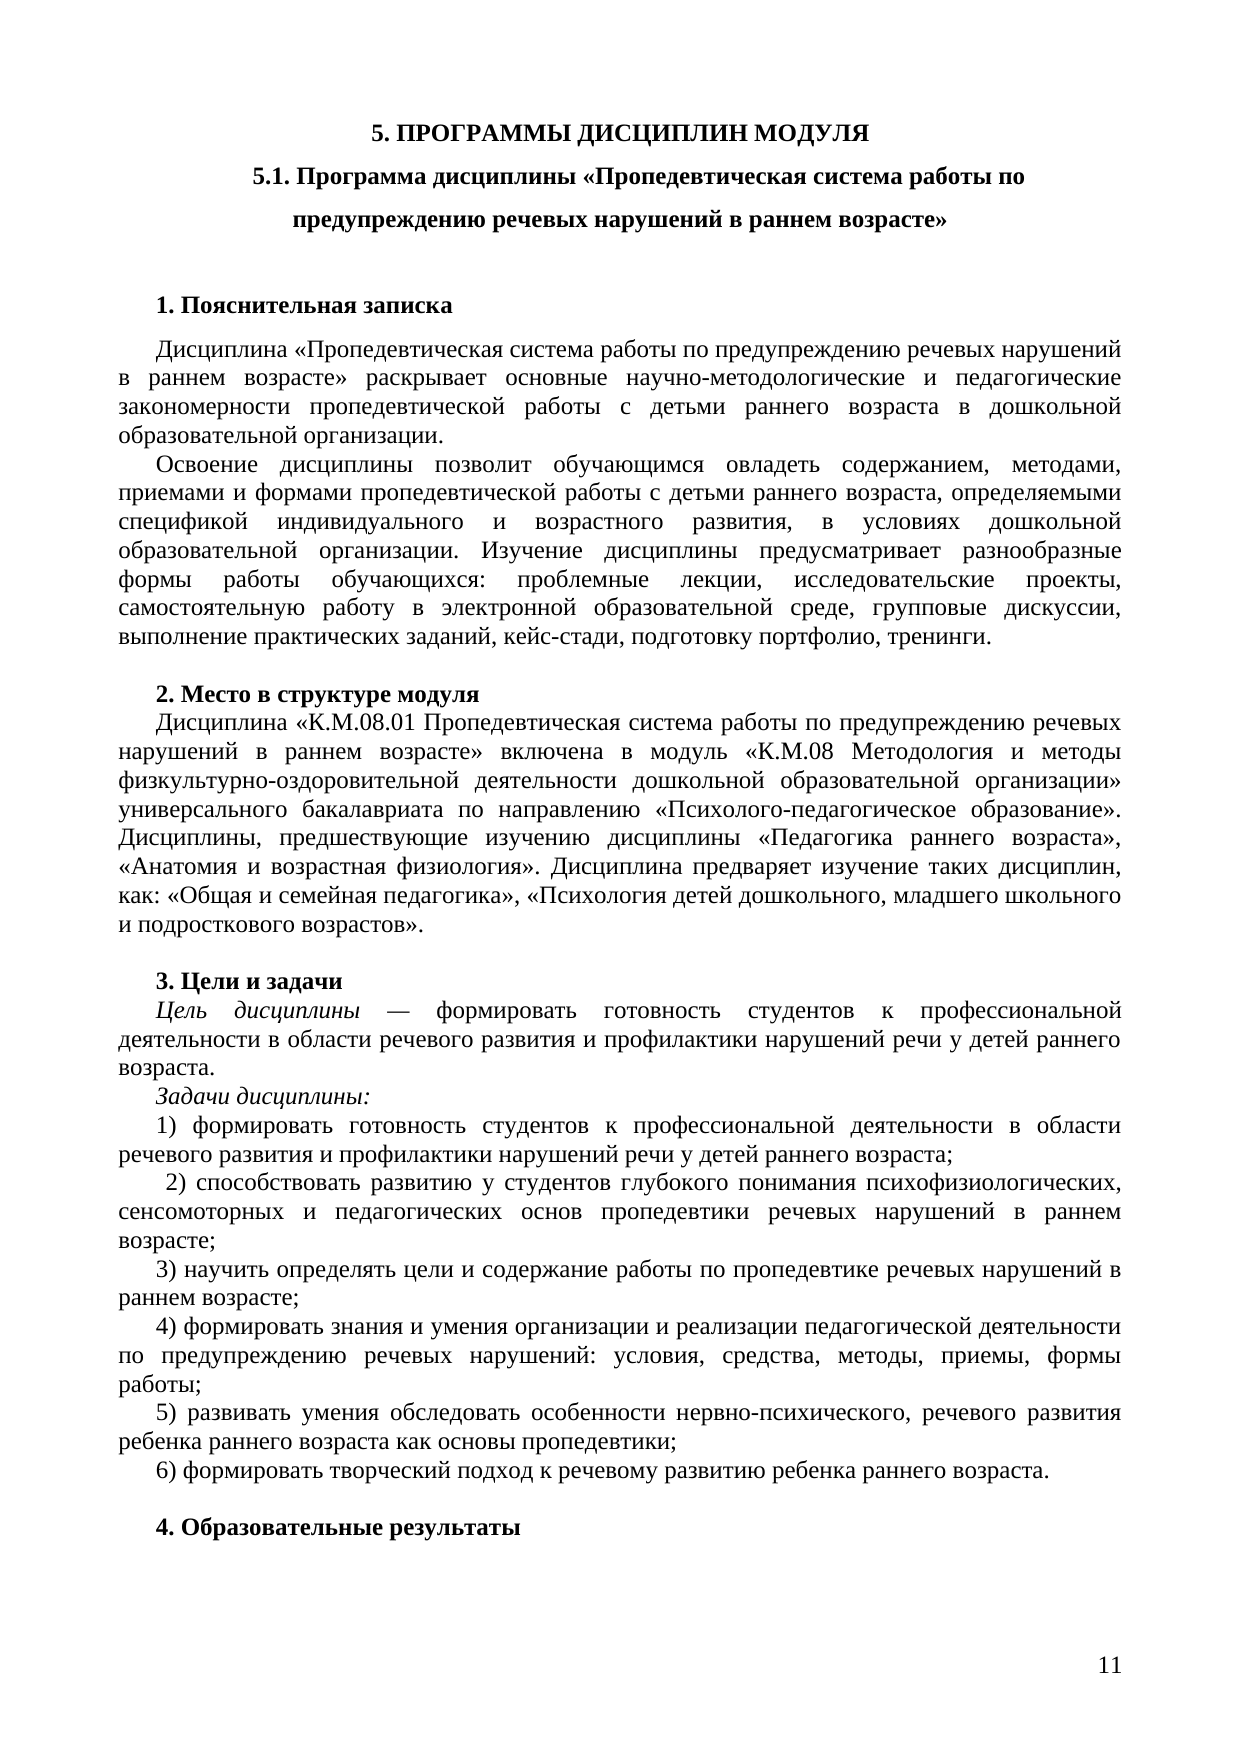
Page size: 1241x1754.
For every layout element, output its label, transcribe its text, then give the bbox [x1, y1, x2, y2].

text Освоение дисциплины позволит обучающимся овладеть содержанием, методами, приемами и формами пропедевтической работы с детьми раннего возраста, определяемыми спецификой индивидуального и возрастного развития, в условиях дошкольной образовательной организации. Изучение дисциплины предусматривает разнообразные формы работы обучающихся: проблемные лекции, исследовательские проекты, самостоятельную работу в электронной образовательной среде, групповые дискуссии, выполнение практических заданий, кейс-стади, подготовку портфолио, тренинги. [118, 449, 1122, 650]
text Задачи дисциплины: [118, 1081, 1122, 1110]
subtitle 1. Пояснительная записка [118, 291, 1122, 319]
subtitle 5.1. Программа дисциплины «Пропедевтическая система работы по предупреждению речевых нарушений в раннем возрасте» [118, 161, 1122, 233]
text Дисциплина «К.М.08.01 Пропедевтическая система работы по предупреждению речевых нарушений в раннем возрасте» включена в модуль «К.М.08 Методология и методы физкультурно-оздоровительной деятельности дошкольной образовательной организации» универсального бакалавриата по направлению «Психолого-педагогическое образование». Дисциплины, предшествующие изучению дисциплины «Педагогика раннего возраста», «Анатомия и возрастная физиология». Дисциплина предваряет изучение таких дисциплин, как: «Общая и семейная педагогика», «Психология детей дошкольного, младшего школьного и подросткового возрастов». [118, 707, 1122, 937]
text 1) формировать готовность студентов к профессиональной деятельности в области речевого развития и профилактики нарушений речи у детей раннего возраста; [118, 1110, 1122, 1167]
text 6) формировать творческий подход к речевому развитию ребенка раннего возраста. [118, 1455, 1122, 1484]
subtitle 4. Образовательные результаты [118, 1512, 1122, 1541]
subtitle 2. Место в структуре модуля [118, 679, 1122, 707]
text 5) развивать умения обследовать особенности нервно-психического, речевого развития ребенка раннего возраста как основы пропедевтики; [118, 1397, 1122, 1455]
subtitle 5. ПРОГРАММЫ ДИСЦИПЛИН МОДУЛЯ [118, 118, 1122, 147]
text 3) научить определять цели и содержание работы по пропедевтике речевых нарушений в раннем возрасте; [118, 1254, 1122, 1311]
text 2) способствовать развитию у студентов глубокого понимания психофизиологических, сенсомоторных и педагогических основ пропедевтики речевых нарушений в раннем возрасте; [118, 1167, 1122, 1254]
text Дисциплина «Пропедевтическая система работы по предупреждению речевых нарушений в раннем возрасте» раскрывает основные научно-методологические и педагогические закономерности пропедевтической работы с детьми раннего возраста в дошкольной образовательной организации. [118, 334, 1122, 449]
subtitle 3. Цели и задачи [118, 966, 1122, 995]
text Цель дисциплины — формировать готовность студентов к профессиональной деятельности в области речевого развития и профилактики нарушений речи у детей раннего возраста. [118, 995, 1122, 1081]
text 4) формировать знания и умения организации и реализации педагогической деятельности по предупреждению речевых нарушений: условия, средства, методы, приемы, формы работы; [118, 1311, 1122, 1397]
